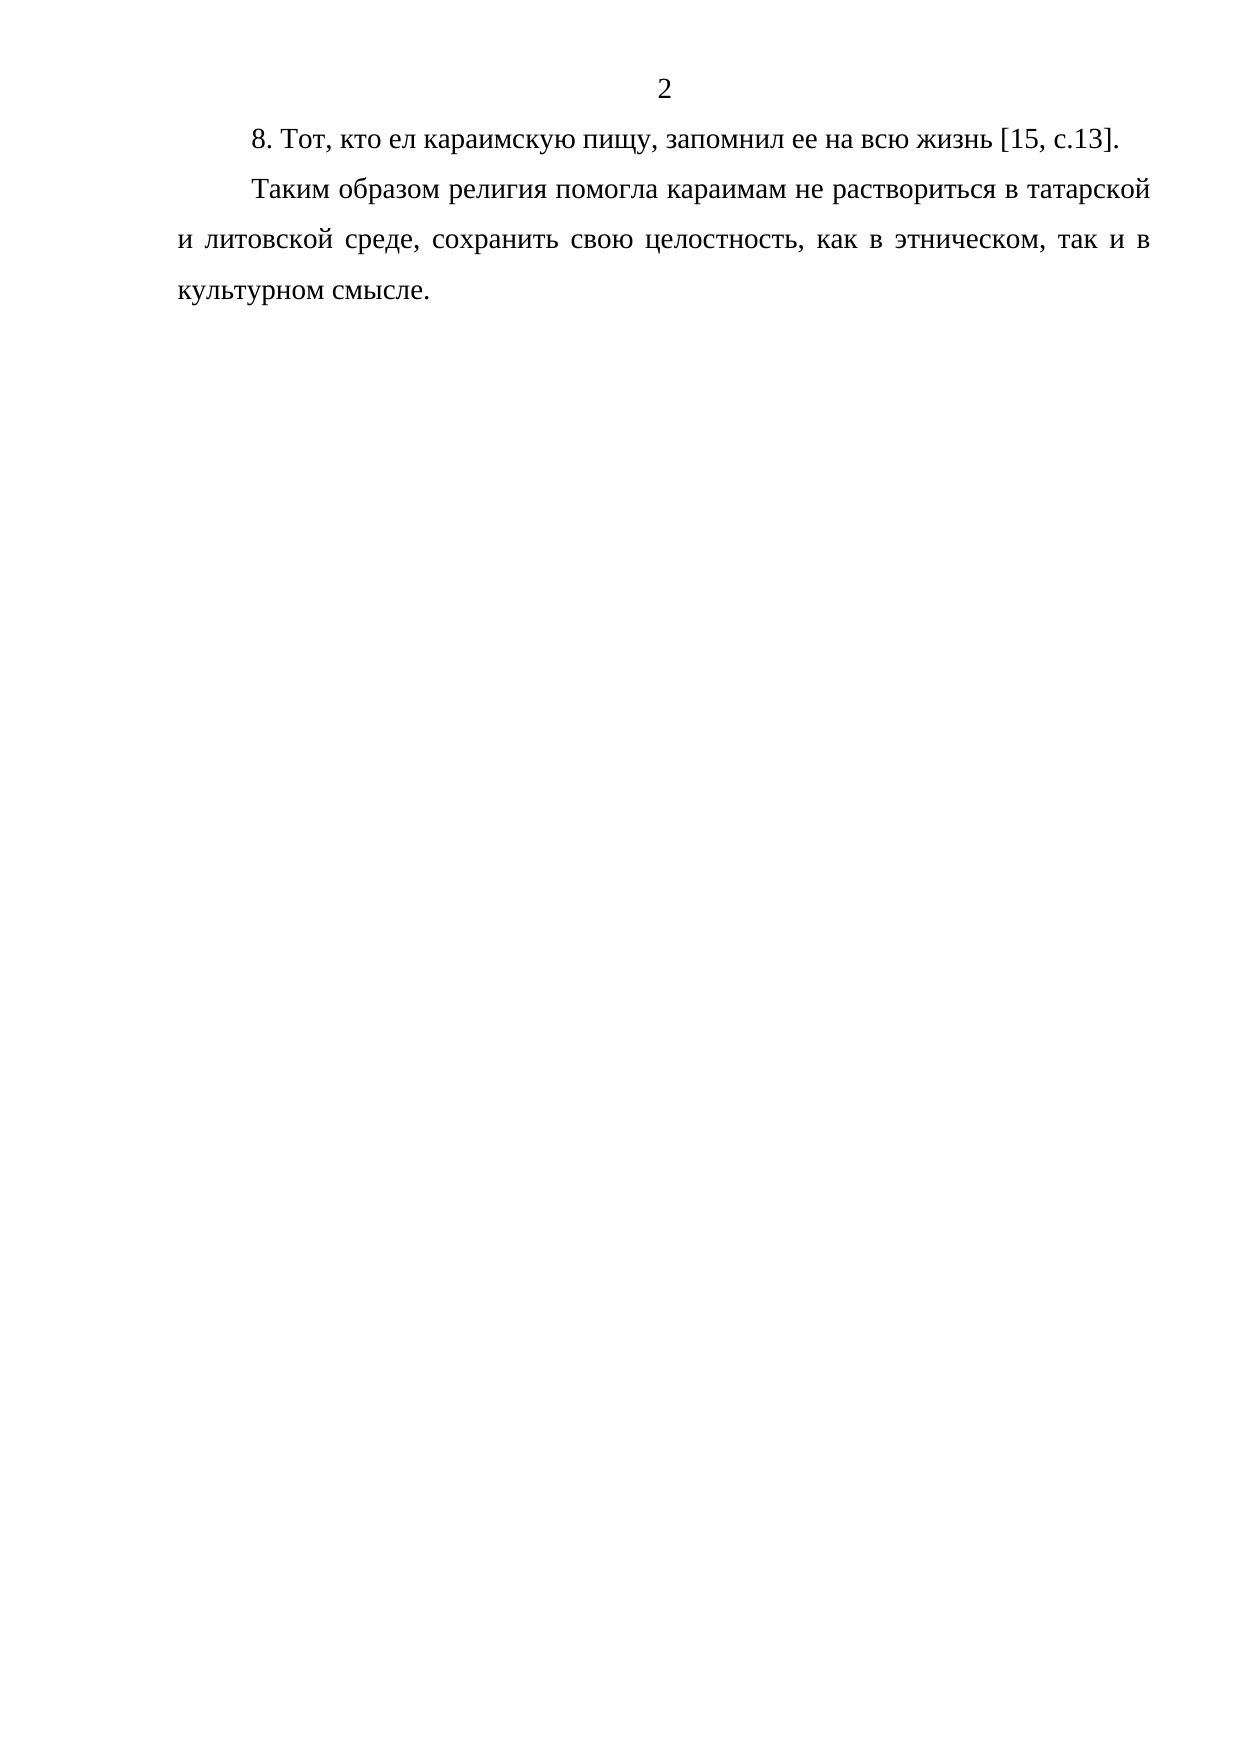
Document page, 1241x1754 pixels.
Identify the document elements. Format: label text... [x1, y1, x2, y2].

text 8. Тот, кто ел караимскую пищу, запомнил ее на всю жизнь [15, с.13]. [177, 121, 1152, 154]
text Таким образом религия помогла караимам не раствориться в татарской и литовской среде, сохранить свою целостность, как в этническом, так и в культурном смысле. [177, 171, 1152, 306]
